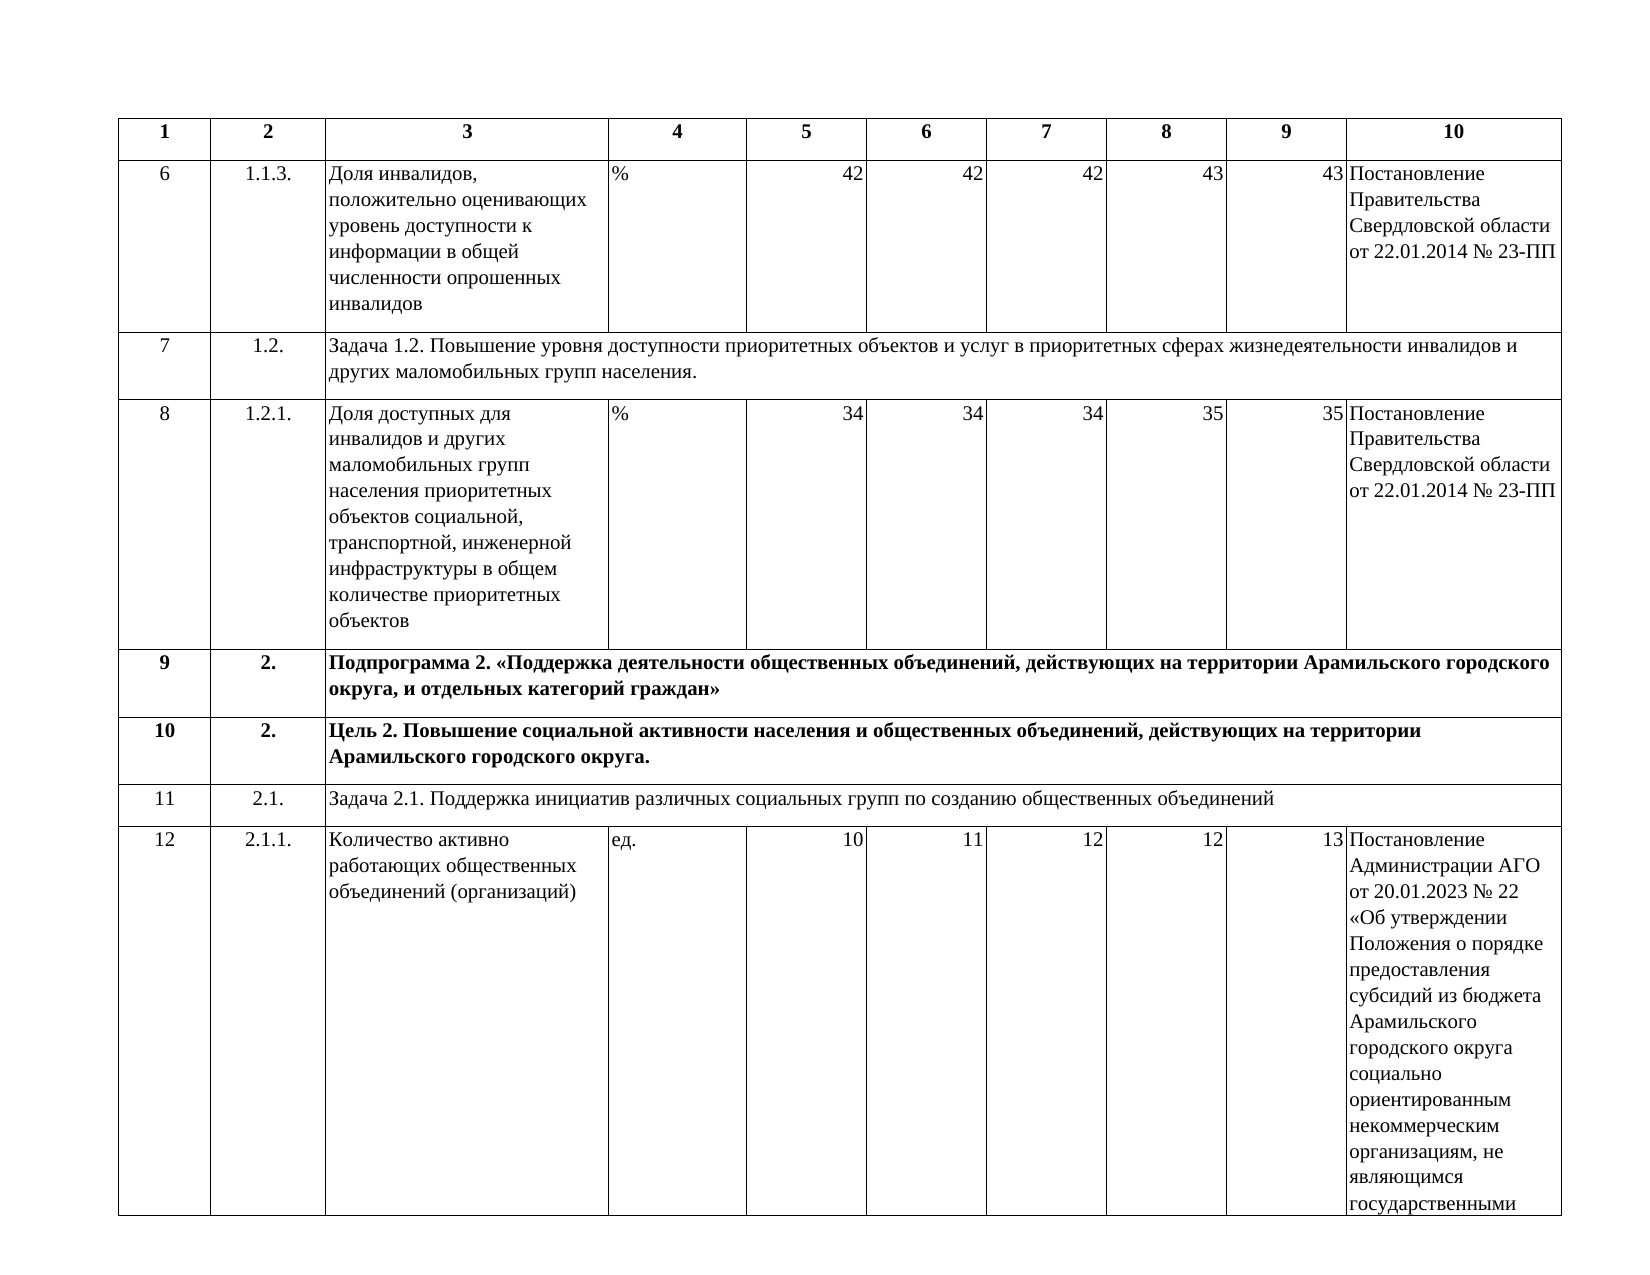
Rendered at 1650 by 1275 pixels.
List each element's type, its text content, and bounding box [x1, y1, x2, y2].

table_cell 11 [119, 785, 210, 826]
table_header 6 [867, 119, 986, 160]
table_cell 34 [747, 400, 866, 649]
table_cell 7 [119, 333, 210, 399]
table_header 9 [1227, 119, 1346, 160]
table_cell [1347, 161, 1561, 332]
table_cell 35 [1107, 400, 1226, 649]
table_cell Цель 2. Повышение социальной активности населения и общественных объединений, действующих на территории Арамильского городского округа. [326, 718, 1561, 784]
table_cell 13 [1227, 827, 1346, 1214]
table_cell 42 [747, 161, 866, 332]
table_cell 2. [211, 650, 325, 717]
table_cell Задача 1.2. Повышение уровня доступности приоритетных объектов и услуг в приоритетных сферах жизнедеятельности инвалидов и других маломобильных групп населения. [326, 333, 1561, 399]
table_cell 2.1. [211, 785, 325, 826]
table_cell 8 [119, 400, 210, 649]
table_header 5 [747, 119, 866, 160]
table_cell % [609, 161, 746, 332]
table_cell Постановление Правительства Свердловской области от 22.01.2014 № 23-ПП [1347, 400, 1561, 649]
table_cell 10 [747, 827, 866, 1214]
table_cell 35 [1227, 400, 1346, 649]
table_cell 1.2. [211, 333, 325, 399]
table_cell ед. [609, 827, 746, 1214]
table_header 7 [987, 119, 1106, 160]
table_cell 42 [867, 161, 986, 332]
table_header 10 [1347, 119, 1561, 160]
table_header 1 [119, 119, 210, 160]
table_cell 34 [987, 400, 1106, 649]
table_cell 12 [1107, 827, 1226, 1214]
table_header 4 [609, 119, 746, 160]
table_cell 12 [987, 827, 1106, 1214]
table_cell 2. [211, 718, 325, 784]
table_cell 12 [119, 827, 210, 1214]
table_cell 42 [987, 161, 1106, 332]
table_cell 43 [1107, 161, 1226, 332]
table_header 8 [1107, 119, 1226, 160]
table_cell Доля доступных для инвалидов и других маломобильных групп населения приоритетных объектов социальной, транспортной, инженерной инфраструктуры в общем количестве приоритетных объектов [326, 400, 608, 649]
table_cell 34 [867, 400, 986, 649]
table_cell Задача 2.1. Поддержка инициатив различных социальных групп по созданию общественных объединений [326, 785, 1561, 826]
table_cell Подпрограмма 2. «Поддержка деятельности общественных объединений, действующих на территории Арамильского городского округа, и отдельных категорий граждан» [326, 650, 1561, 717]
table_cell 10 [119, 718, 210, 784]
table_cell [326, 827, 608, 1214]
table_cell % [609, 400, 746, 649]
table_header 2 [211, 119, 325, 160]
table_header 3 [326, 119, 608, 160]
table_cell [1347, 827, 1561, 1214]
table_cell 11 [867, 827, 986, 1214]
table_cell 6 [119, 161, 210, 332]
table_cell 2.1.1. [211, 827, 325, 1214]
table_cell 1.2.1. [211, 400, 325, 649]
table_cell 43 [1227, 161, 1346, 332]
table_cell Доля инвалидов, положительно оценивающих уровень доступности к информации в общей численности опрошенных инвалидов [326, 161, 608, 332]
table_cell 1.1.3. [211, 161, 325, 332]
table_cell 9 [119, 650, 210, 717]
